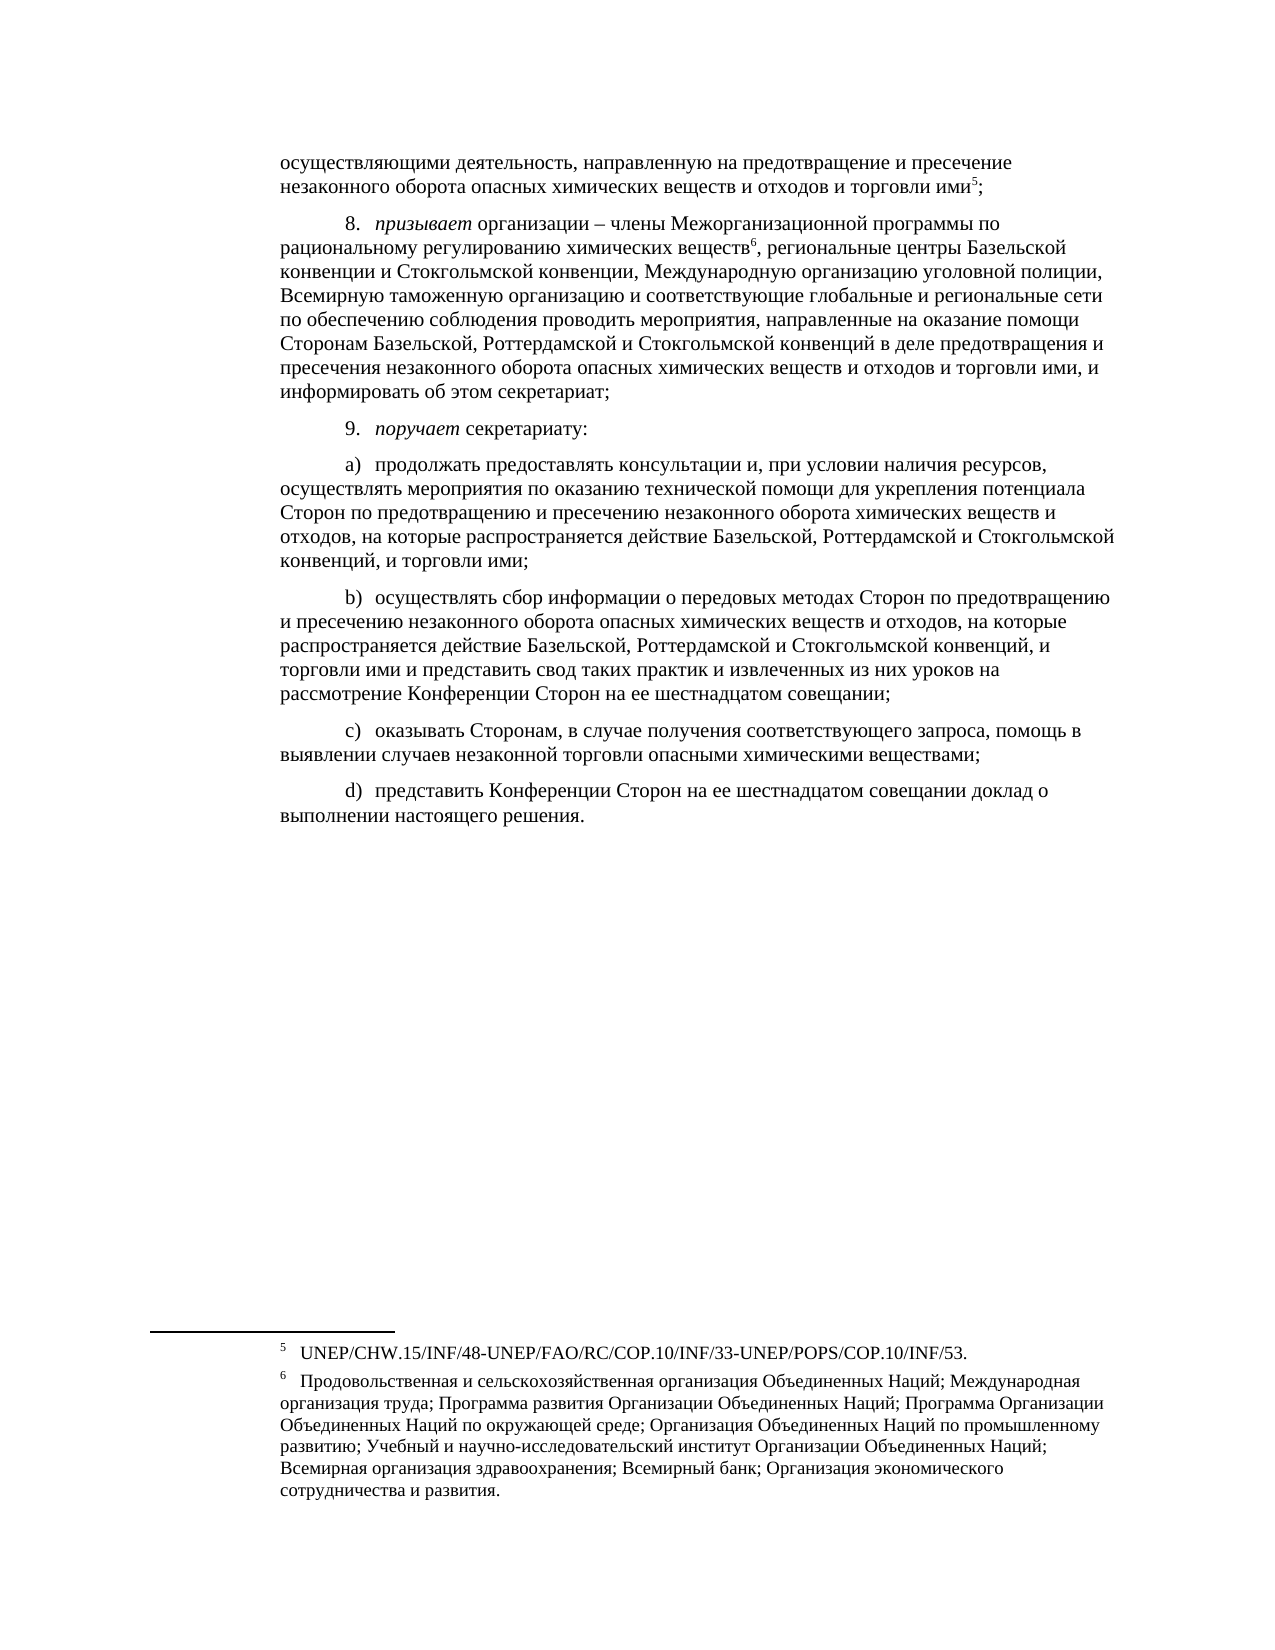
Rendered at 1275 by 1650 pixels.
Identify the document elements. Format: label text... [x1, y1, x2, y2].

list представить Конференции Сторон на ее шестнадцатом совещании доклад о выполнении настоящего решения. [280, 778, 1125, 827]
list осуществлять сбор информации о передовых методах Сторон по предотвращению и пресечению незаконного оборота опасных химических веществ и отходов, на которые распространяется действие Базельской, Роттердамской и Стокгольмской конвенций, и торговли ими и представить свод таких практик и извлеченных из них уроков на рассмотрение Конференции Сторон на ее шестнадцатом совещании; [280, 585, 1125, 705]
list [280, 150, 1125, 198]
list продолжать предоставлять консультации и, при условии наличия ресурсов, осуществлять мероприятия по оказанию технической помощи для укрепления потенциала Сторон по предотвращению и пресечению незаконного оборота химических веществ и отходов, на которые распространяется действие Базельской, Роттердамской и Стокгольмской конвенций, и торговли ими; [280, 452, 1125, 572]
list призывает организации – члены Межорганизационной программы по рациональному регулированию химических веществ, региональные центры Базельской конвенции и Стокгольмской конвенции, Международную организацию уголовной полиции, Всемирную таможенную организацию и соответствующие глобальные и региональные сети по обеспечению соблюдения проводить мероприятия, направленные на оказание помощи Сторонам Базельской, Роттердамской и Стокгольмской конвенций в деле предотвращения и пресечения незаконного оборота опасных химических веществ и отходов и торговли ими, и информировать об этом секретариат; [280, 211, 1125, 403]
list оказывать Сторонам, в случае получения соответствующего запроса, помощь в выявлении случаев незаконной торговли опасными химическими веществами; [280, 718, 1125, 766]
list поручает секретариату: [280, 416, 1125, 440]
